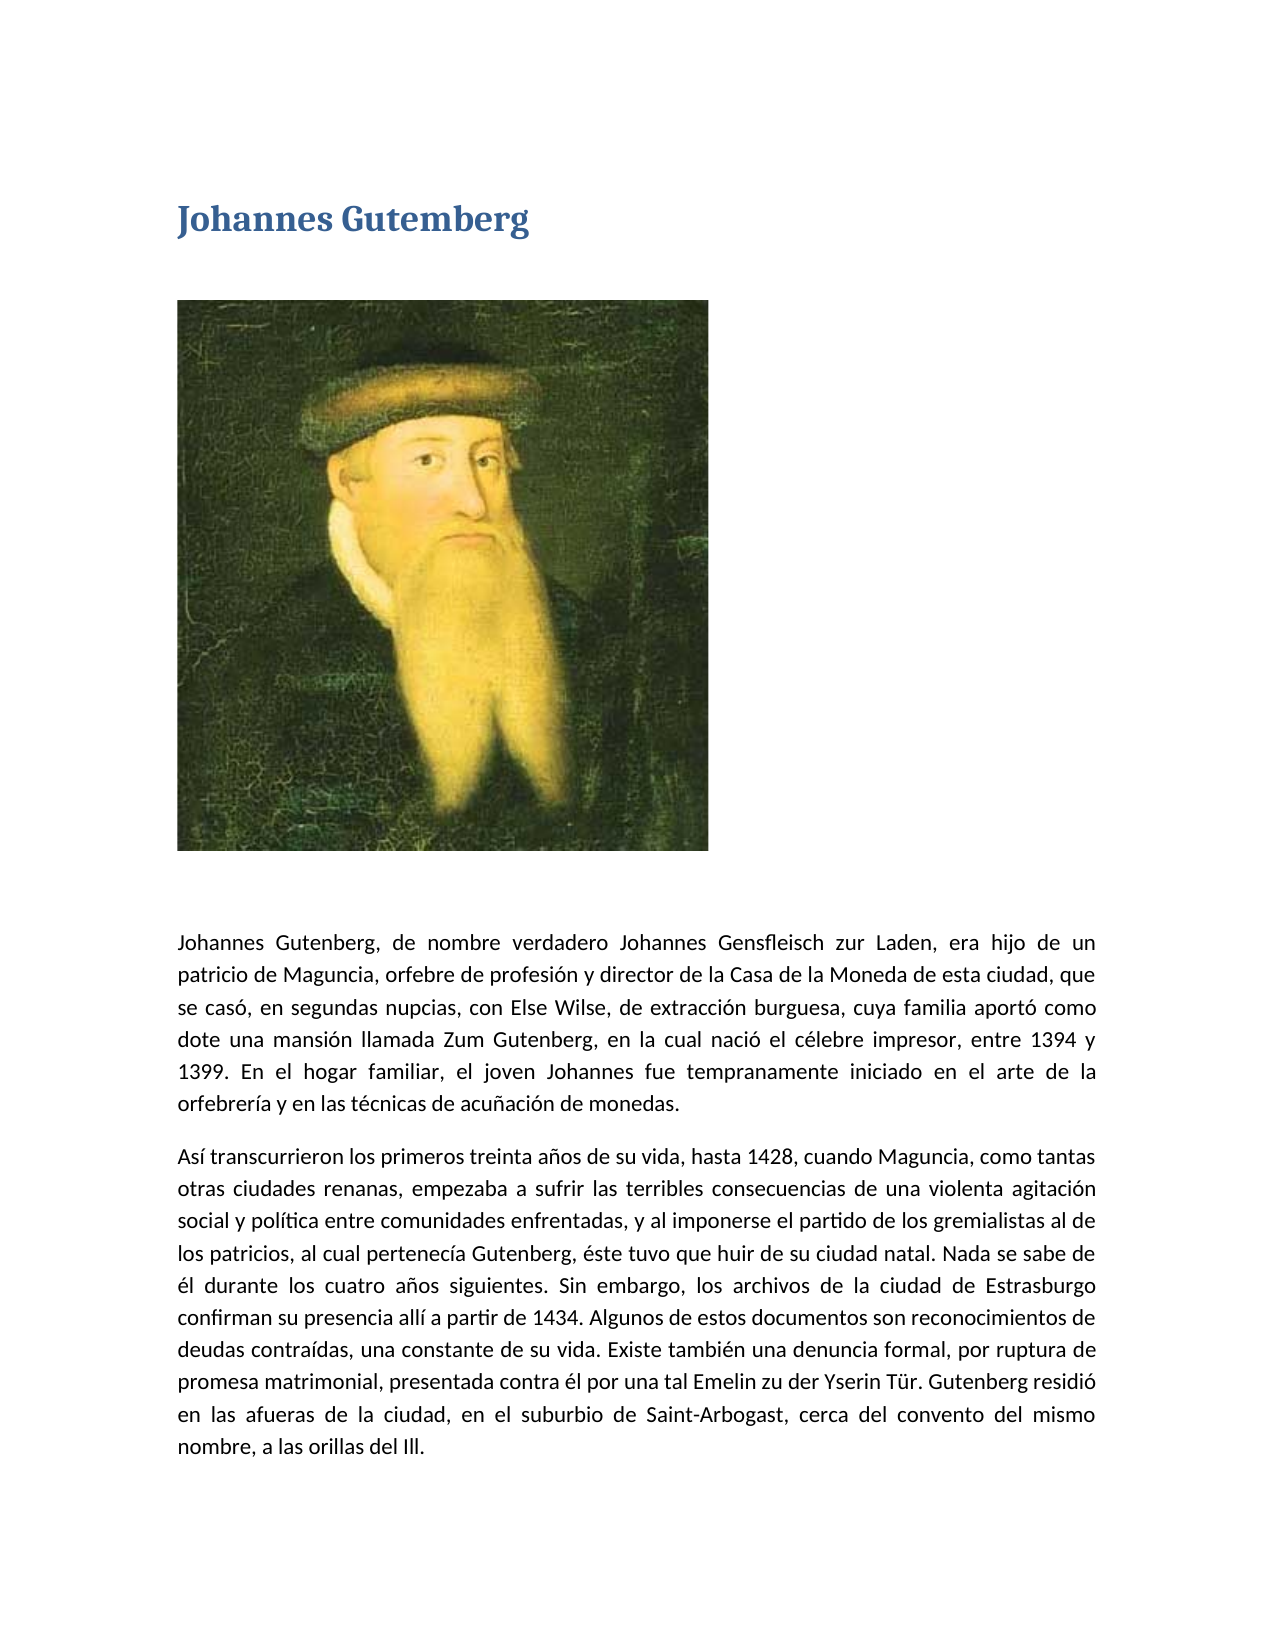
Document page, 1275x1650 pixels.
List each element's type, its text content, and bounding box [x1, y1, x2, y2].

text Johannes Gutenberg, de nombre verdadero Johannes Gensfleisch zur Laden, era hijo de un patricio de Maguncia, orfebre de profesión y director de la Casa de la Moneda de esta ciudad, que se casó, en segundas nupcias, con Else Wilse, de extracción burguesa, cuya familia aportó como dote una mansión llamada Zum Gutenberg, en la cual nació el célebre impresor, entre 1394 y 1399. En el hogar familiar, el joven Johannes fue tempranamente iniciado en el arte de la orfebrería y en las técnicas de acuñación de monedas. [177, 928, 1098, 1117]
subtitle Johannes Gutemberg [177, 198, 1098, 241]
picture [177, 300, 709, 851]
text Así transcurrieron los primeros treinta años de su vida, hasta 1428, cuando Maguncia, como tantas otras ciudades renanas, empezaba a sufrir las terribles consecuencias de una violenta agitación social y política entre comunidades enfrentadas, y al imponerse el partido de los gremialistas al de los patricios, al cual pertenecía Gutenberg, éste tuvo que huir de su ciudad natal. Nada se sabe de él durante los cuatro años siguientes. Sin embargo, los archivos de la ciudad de Estrasburgo confirman su presencia allí a partir de 1434. Algunos de estos documentos son reconocimientos de deudas contraídas, una constante de su vida. Existe también una denuncia formal, por ruptura de promesa matrimonial, presentada contra él por una tal Emelin zu der Yserin Tür. Gutenberg residió en las afueras de la ciudad, en el suburbio de Saint-Arbogast, cerca del convento del mismo nombre, a las orillas del Ill. [177, 1142, 1098, 1460]
